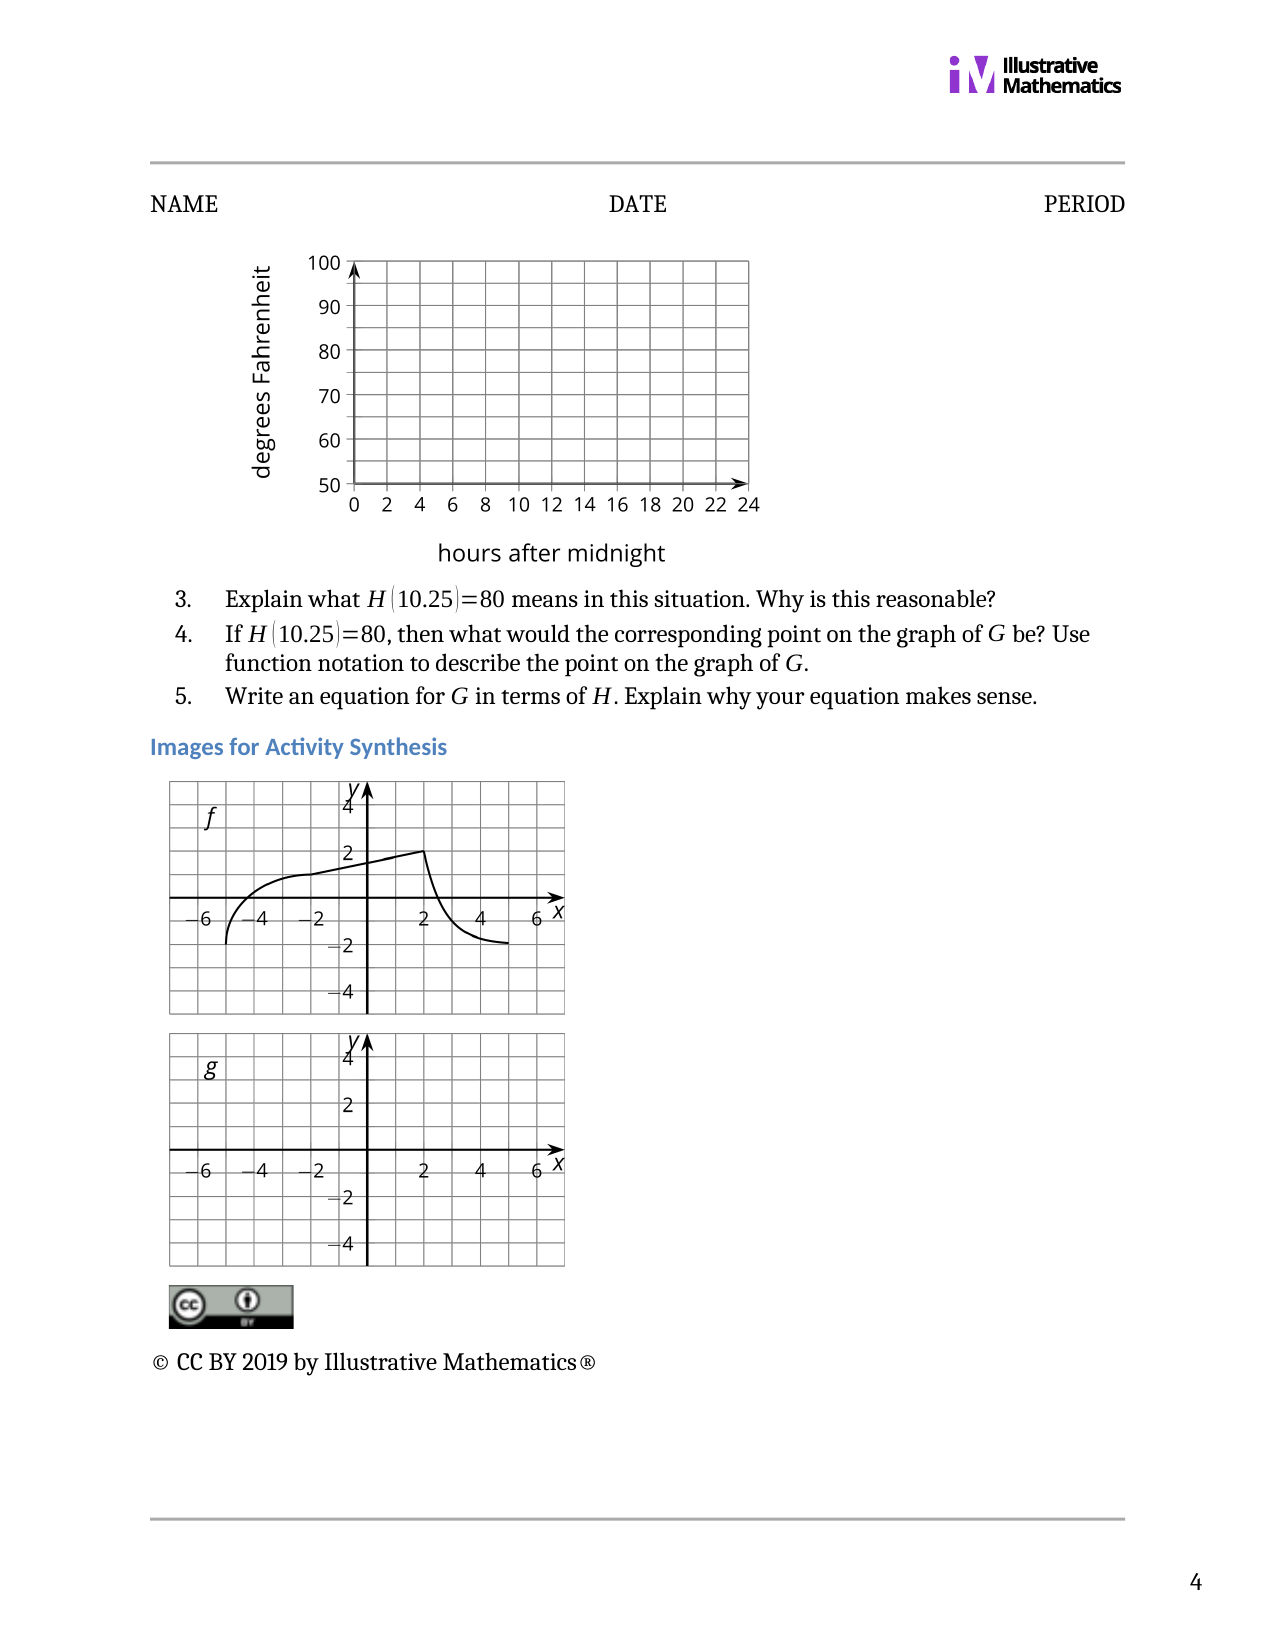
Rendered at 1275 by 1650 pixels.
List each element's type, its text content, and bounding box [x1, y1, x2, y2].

picture [168, 1285, 294, 1329]
list Write an equation for in terms of . Explain why your equation makes sense. [175, 682, 1125, 710]
picture [168, 1032, 565, 1267]
picture [949, 55, 1121, 93]
picture [243, 247, 768, 575]
text © CC BY 2019 by Illustrative Mathematics® [150, 1348, 1125, 1377]
subtitle Images for Activity Synthesis [150, 731, 1125, 762]
picture [168, 780, 565, 1015]
list If , then what would the corresponding point on the graph of be? Use function notation to describe the point on the graph of . [175, 618, 1125, 678]
list Explain what means in this situation. Why is this reasonable? [175, 584, 1125, 615]
